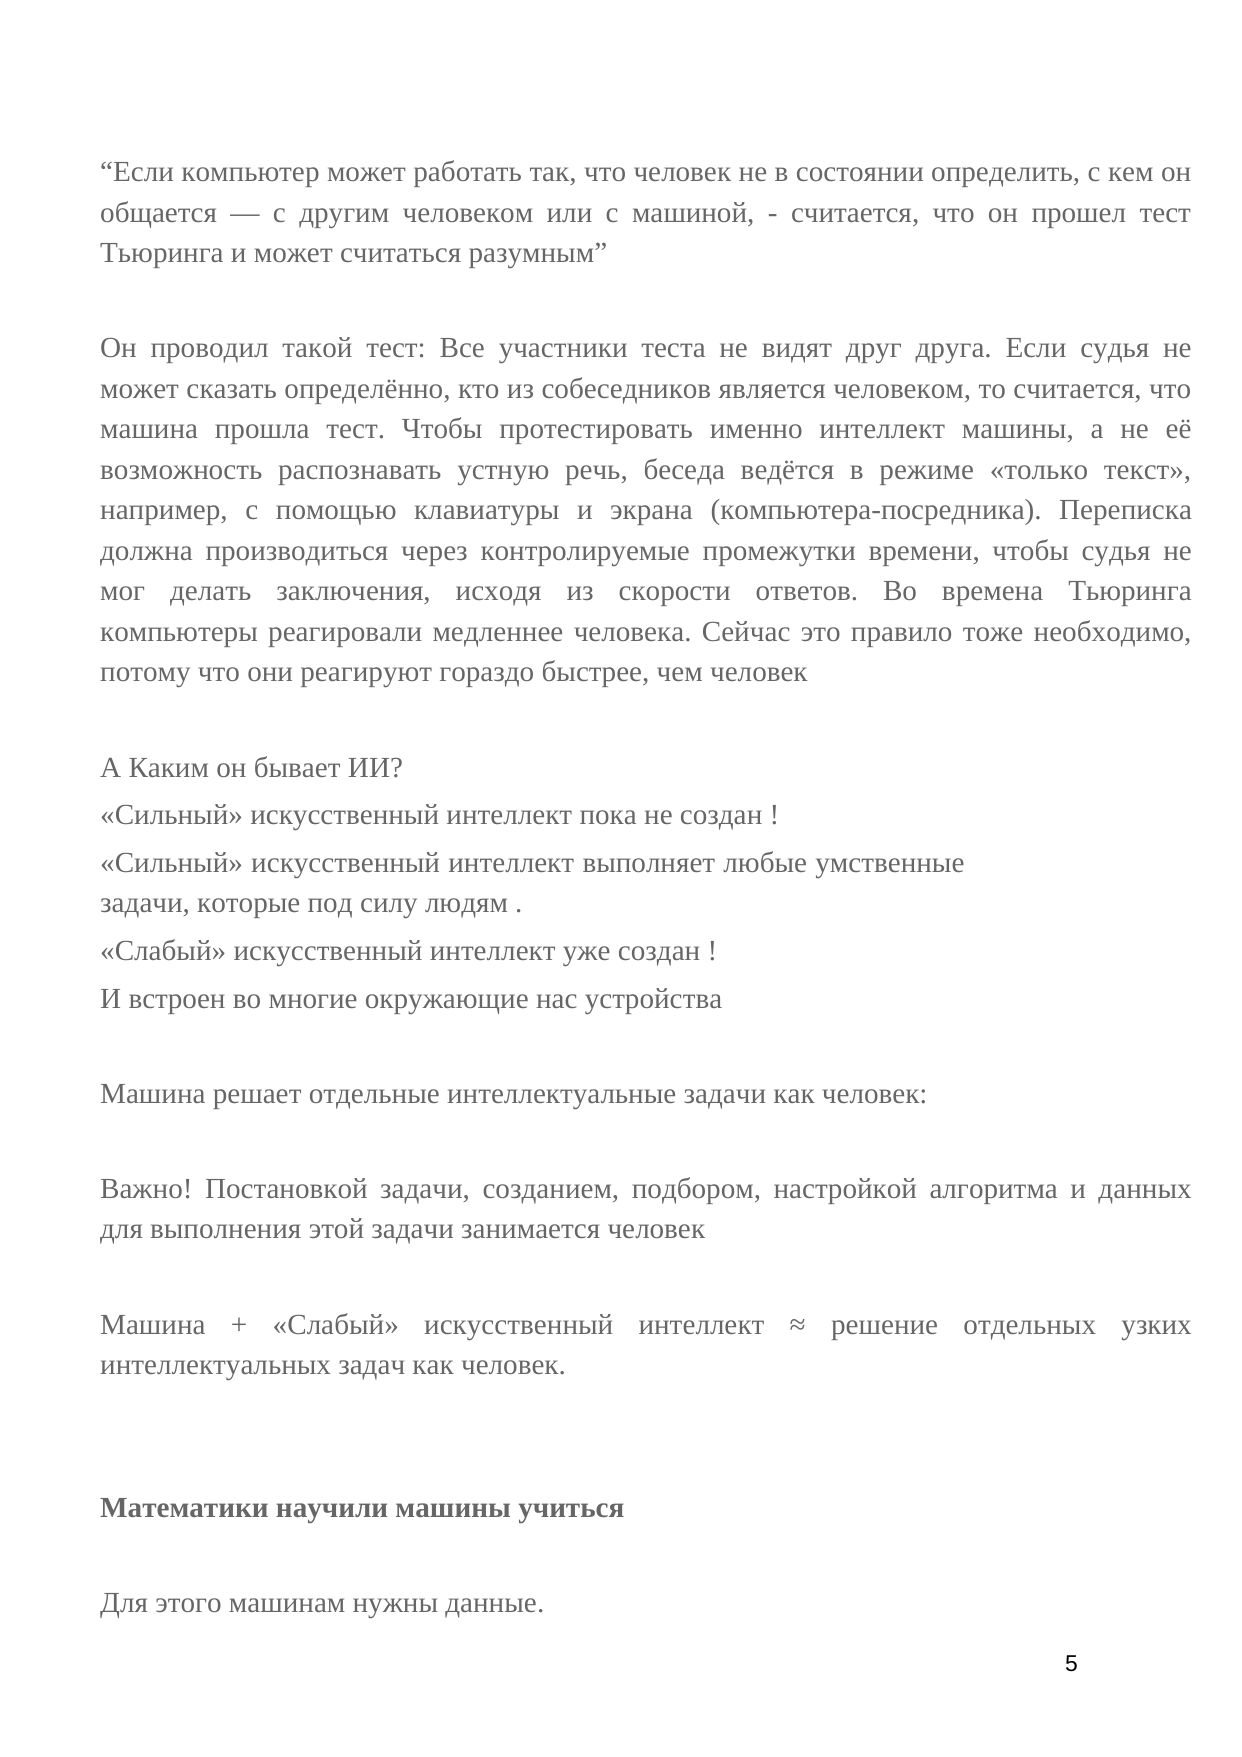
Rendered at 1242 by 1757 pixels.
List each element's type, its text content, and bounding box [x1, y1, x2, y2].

list Он проводил такой тест: Все участники теста не видят друг друга. Если судья не может сказать определённо, кто из собеседников является человеком, то считается, что машина прошла тест. Чтобы протестировать именно интеллект машины, а не её возможность распознавать устную речь, беседа ведётся в режиме «только текст», например, с помощью клавиатуры и экрана (компьютера-посредника). Переписка должна производиться через контролируемые промежутки времени, чтобы судья не мог делать заключения, исходя из скорости ответов. Во времена Тьюринга компьютеры реагировали медленнее человека. Сейчас это правило тоже необходимо, потому что они реагируют гораздо быстрее, чем человек [100, 330, 1193, 688]
list “Если компьютер может работать так, что человек не в состоянии определить, с кем он общается — с другим человеком или с машиной, - считается, что он прошел тест Тьюринга и может считаться разумным” [100, 154, 1193, 269]
list «Сильный» искусственный интеллект выполняет любые умственные задачи, которые под силу людям . [100, 845, 965, 919]
list А Каким он бывает ИИ? [100, 750, 965, 783]
list Математики научили машины учиться [100, 1490, 1193, 1524]
list Машина решает отдельные интеллектуальные задачи как человек: [100, 1076, 965, 1109]
list Для этого машинам нужны данные. [100, 1585, 1193, 1619]
list Важно! Постановкой задачи, созданием, подбором, настройкой алгоритма и данных для выполнения этой задачи занимается человек [100, 1171, 1193, 1245]
list «Слабый» искусственный интеллект уже создан ! [100, 933, 965, 967]
list «Сильный» искусственный интеллект пока не создан ! [100, 797, 965, 831]
list Машина + «Слабый» искусственный интеллект ≈ решение отдельных узких интеллектуальных задач как человек. [100, 1307, 1193, 1381]
list И встроен во многие окружающие нас устройства [100, 981, 965, 1014]
